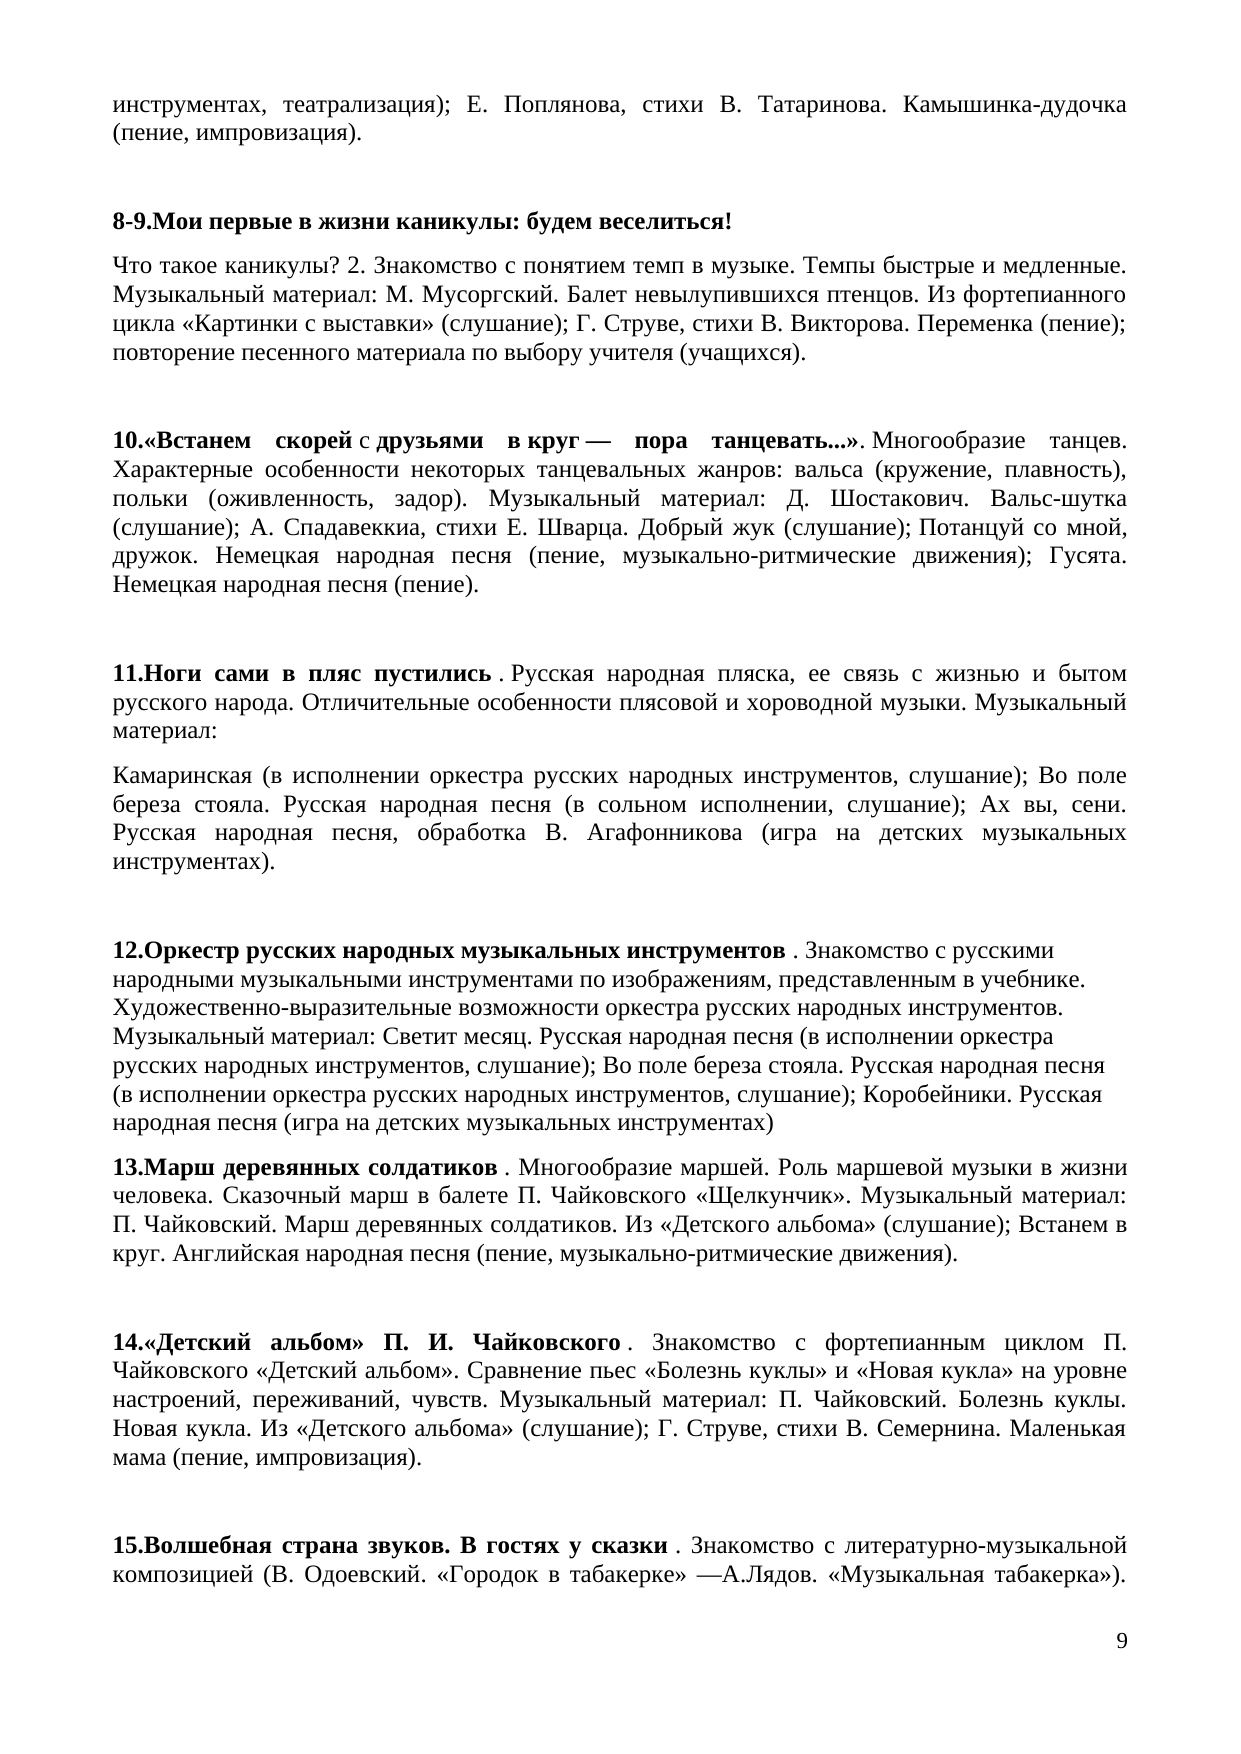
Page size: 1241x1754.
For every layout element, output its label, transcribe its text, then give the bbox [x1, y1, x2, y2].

text 11.Ноги сами в пляс пустились . Русская народная пляска, ее связь с жизнью и бытом русского народа. Отличительные особенности плясовой и хороводной музыки. Музыкальный материал: [112, 658, 1128, 744]
text 13.Марш деревянных солдатиков . Многообразие маршей. Роль маршевой музыки в жизни человека. Сказочный марш в балете П. Чайковского «Щелкунчик». Музыкальный материал: П. Чайковский. Марш деревянных солдатиков. Из «Детского альбома» (слушание); Встанем в круг. Английская народная песня (пение, музыкально-ритмические движения). [112, 1152, 1128, 1267]
text Что такое каникулы? 2. Знакомство с понятием темп в музыке. Темпы быстрые и медленные. Музыкальный материал: М. Мусоргский. Балет невылупившихся птенцов. Из фортепианного цикла «Картинки с выставки» (слушание); Г. Струве, стихи В. Викторова. Переменка (пение); повторение песенного материала по выбору учителя (учащихся). [112, 251, 1128, 366]
text Камаринская (в исполнении оркестра русских народных инструментов, слушание); Во поле береза стояла. Русская народная песня (в сольном исполнении, слушание); Ах вы, сени. Русская народная песня, обработка В. Агафонникова (игра на детских музыкальных инструментах). [112, 760, 1128, 875]
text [112, 1531, 1128, 1588]
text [112, 89, 1128, 146]
text 12.Оркестр русских народных музыкальных инструментов . Знакомство с русскими народными музыкальными инструментами по изображениям, представленным в учебнике. Художественно-выразительные возможности оркестра русских народных инструментов. Музыкальный материал: Светит месяц. Русская народная песня (в исполнении оркестра русских народных инструментов, слушание); Во поле береза стояла. Русская народная песня (в исполнении оркестра русских народных инструментов, слушание); Коробейники. Русская народная песня (игра на детских музыкальных инструментах) [112, 935, 1128, 1136]
text 14.«Детский альбом» П. И. Чайковского . Знакомство с фортепианным циклом П. Чайковского «Детский альбом». Сравнение пьес «Болезнь куклы» и «Новая кукла» на уровне настроений, переживаний, чувств. Музыкальный материал: П. Чайковский. Болезнь куклы. Новая кукла. Из «Детского альбома» (слушание); Г. Струве, стихи В. Семернина. Маленькая мама (пение, импровизация). [112, 1327, 1128, 1471]
text 8-9.Мои первые в жизни каникулы: будем веселиться! [112, 206, 1128, 235]
text 10.«Встанем скорей с друзьями в круг — пора танцевать...». Многообразие танцев. Характерные особенности некоторых танцевальных жанров: вальса (кружение, плавность), польки (оживленность, задор). Музыкальный материал: Д. Шостакович. Вальс-шутка (слушание); А. Спадавеккиа, стихи Е. Шварца. Добрый жук (слушание); Потанцуй со мной, дружок. Немецкая народная песня (пение, музыкально-ритмические движения); Гусята. Немецкая народная песня (пение). [112, 426, 1128, 598]
